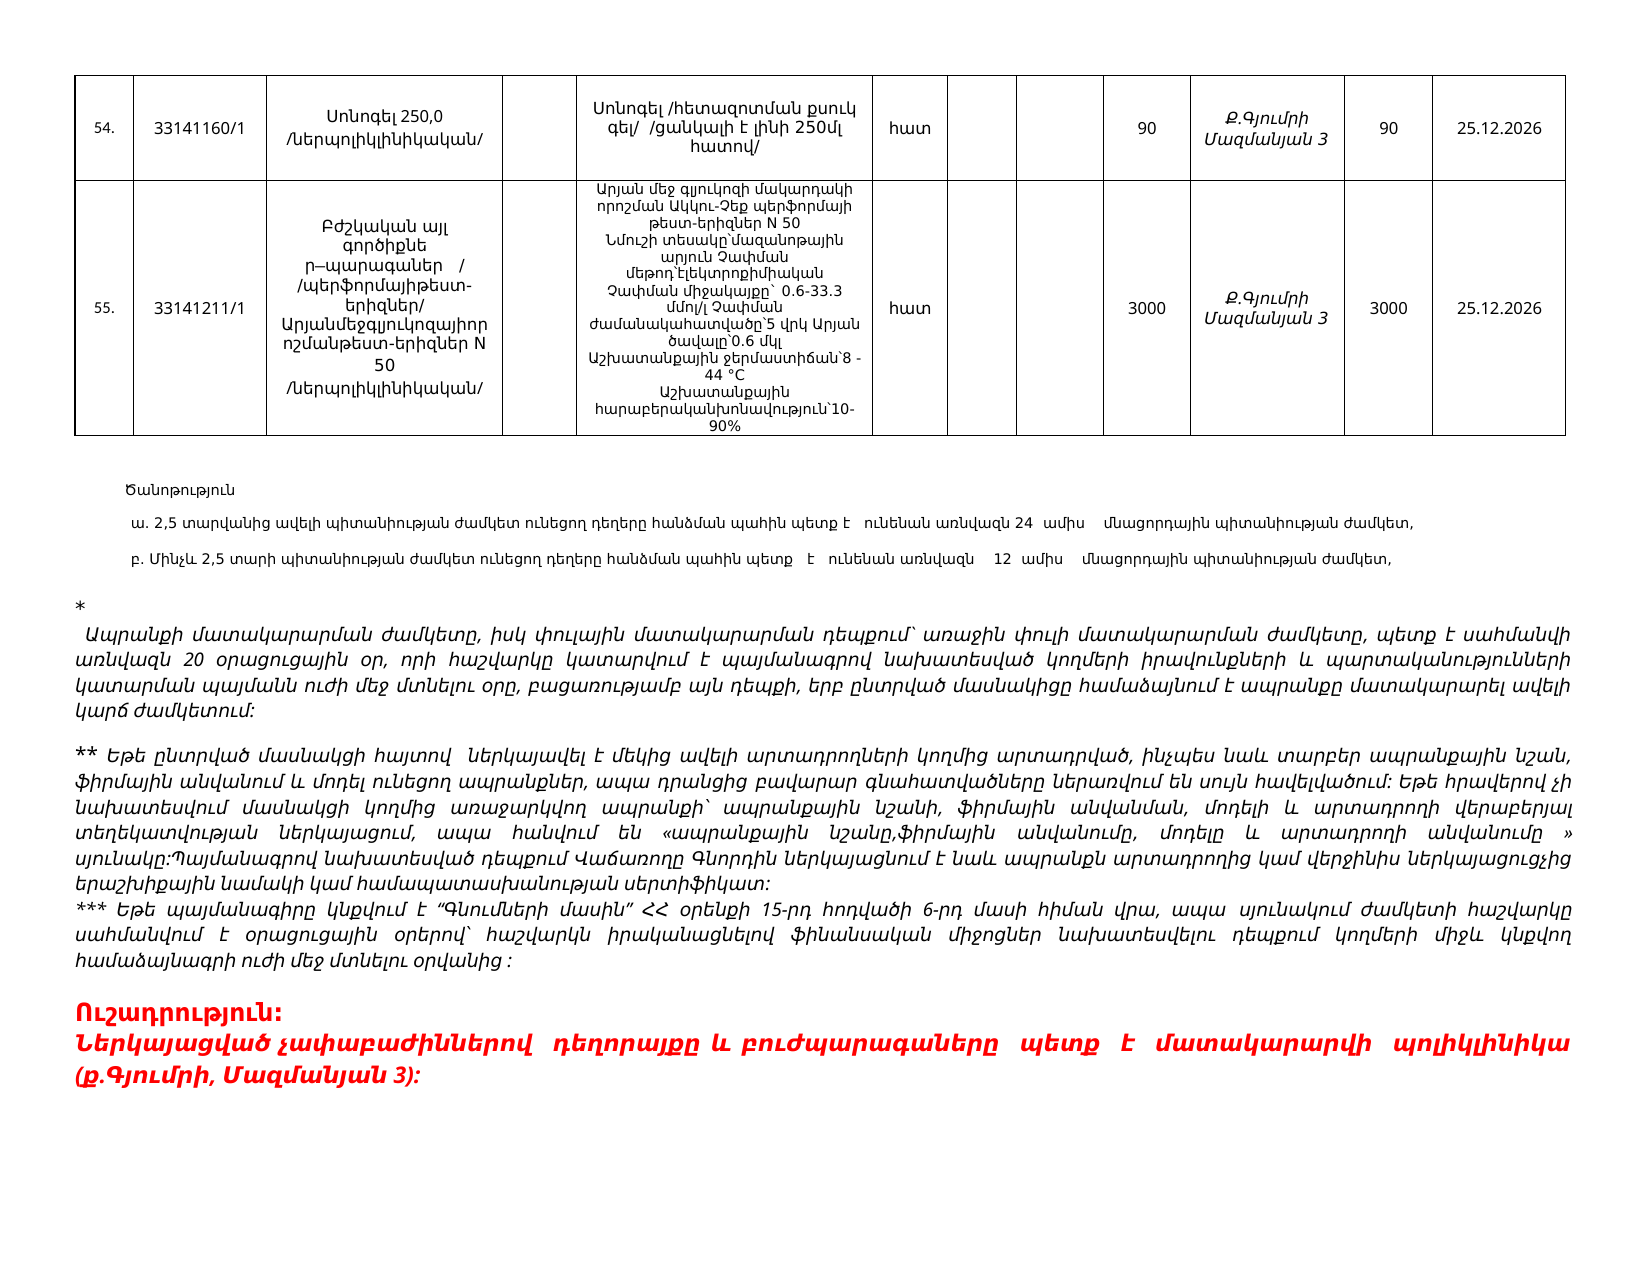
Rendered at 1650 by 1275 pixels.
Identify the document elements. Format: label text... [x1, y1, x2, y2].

table_cell 25.12.2026 [1433, 76, 1565, 179]
table_cell 90 [1345, 76, 1432, 179]
table_cell հատ [873, 76, 947, 179]
text բ. Մինչև 2,5 տարի պիտանիության ժամկետ ունեցող դեղերը հանձման պահին պետք է ունենան առնվազն 12 ամիս մնացորդային պիտանիության ժամկետ, [75, 539, 1575, 571]
table_cell հատ [873, 181, 947, 435]
table_cell 33141211/1 [134, 181, 266, 435]
text * [75, 597, 1575, 621]
table_cell Սոնոգել /հետազոտման քսուկ գել/ /ցանկալի է լինի 250մլ հատով/ [577, 76, 872, 179]
text Ուշադրություն: [75, 998, 1556, 1027]
text Ապրանքի մատակարարման ժամկետը, իսկ փուլային մատակարարման դեպքում` առաջին փուլի մատակարարման ժամկետը, պետք է սահմանվի առնվազն 20 օրացուցային օր, որի հաշվարկը կատարվում է պայմանագրով նախատեսված կողմերի իրավունքների և պարտականությունների կատարման պայմանն ուժի մեջ մտնելու օրը, բացառությամբ այն դեպքի, երբ ընտրված մասնակիցը համաձայնում է ապրանքը մատակարարել ավելի կարճ ժամկետում: [75, 621, 1575, 723]
text Ներկայացված չափաբաժիններով դեղորայքը և բուժպարագաները պետք է մատակարարվի պոլիկլինիկա (ք.Գյումրի, Մազմանյան 3): [75, 1027, 1575, 1090]
table_cell 3000 [1345, 181, 1432, 435]
table_cell [948, 181, 1016, 435]
table_cell 90 [1104, 76, 1190, 179]
text ա. 2,5 տարվանից ավելի պիտանիության ժամկետ ունեցող դեղերը հանձման պահին պետք է ունենան առնվազն 24 ամիս մնացորդային պիտանիության ժամկետ, [75, 503, 1575, 535]
table_cell Ք.Գյումրի Մազմանյան 3 [1191, 76, 1344, 179]
table_cell [503, 181, 576, 435]
table_cell 55. [76, 181, 133, 435]
table_cell [948, 76, 1016, 179]
table_cell Արյան մեջ գլյուկոզի մակարդակի որոշման Ակկու-Չեք պերֆորմայի թեստ-երիզներ N 50 Նմուշի տեսակը՝մազանոթային արյուն Չափման մեթոդ՝էլեկտրոքիմիական Չափման միջակայքը` 0.6-33.3 մմոլ/լ Չափման ժամանակահատվածը՝5 վրկ Արյան ծավալը՝0.6 մկլ Աշխատանքային ջերմաստիճան՝8 -44 °C Աշխատանքային հարաբերականխոնավություն՝10-90% [577, 181, 872, 435]
table_cell Սոնոգել 250,0 /ներպոլիկլինիկական/ [267, 76, 502, 179]
table_cell [1017, 181, 1103, 435]
table_cell 3000 [1104, 181, 1190, 435]
text ** Եթե ընտրված մասնակցի հայտով ներկայավել է մեկից ավելի արտադրողների կողմից արտադրված, ինչպես նաև տարբեր ապրանքային նշան, ֆիրմային անվանում և մոդել ունեցող ապրանքներ, ապա դրանցից բավարար գնահատվածները ներառվում են սույն հավելվածում: Եթե հրավերով չի նախատեսվում մասնակցի կողմից առաջարկվող ապրանքի՝ ապրանքային նշանի, ֆիրմային անվանման, մոդելի և արտադրողի վերաբերյալ տեղեկատվության ներկայացում, ապա հանվում են «ապրանքային նշանը,ֆիրմային անվանումը, մոդելը և արտադրողի անվանումը » սյունակը:Պայմանագրով նախատեսված դեպքում Վաճառողը Գնորդին ներկայացնում է նաև ապրանքն արտադրողից կամ վերջինիս ներկայացուցչից երաշխիքային նամակի կամ համապատասխանության սերտիֆիկատ: [75, 740, 1575, 896]
table_cell [503, 76, 576, 179]
text Ծանոթություն [75, 479, 1575, 499]
table_cell 54. [76, 76, 133, 179]
text *** Եթե պայմանագիրը կնքվում է “Գնումների մասին” ՀՀ օրենքի 15-րդ հոդվածի 6-րդ մասի հիման վրա, ապա սյունակում ժամկետի հաշվարկը սահմանվում է օրացուցային օրերով՝ հաշվարկն իրականացնելով ֆինանսական միջոցներ նախատեսվելու դեպքում կողմերի միջև կնքվող համաձայնագրի ուժի մեջ մտնելու օրվանից : [75, 896, 1575, 973]
table_cell Ք.Գյումրի Մազմանյան 3 [1191, 181, 1344, 435]
table_cell 33141160/1 [134, 76, 266, 179]
table_cell Բժշկական այլ գործիքներ―պարագաներ / /պերֆորմայիթեստ-երիզներ/ Արյանմեջգլյուկոզայիորոշմանթեստ-երիզներ N 50 /ներպոլիկլինիկական/ [267, 181, 502, 435]
table_cell 25.12.2026 [1433, 181, 1565, 435]
table_cell [1017, 76, 1103, 179]
